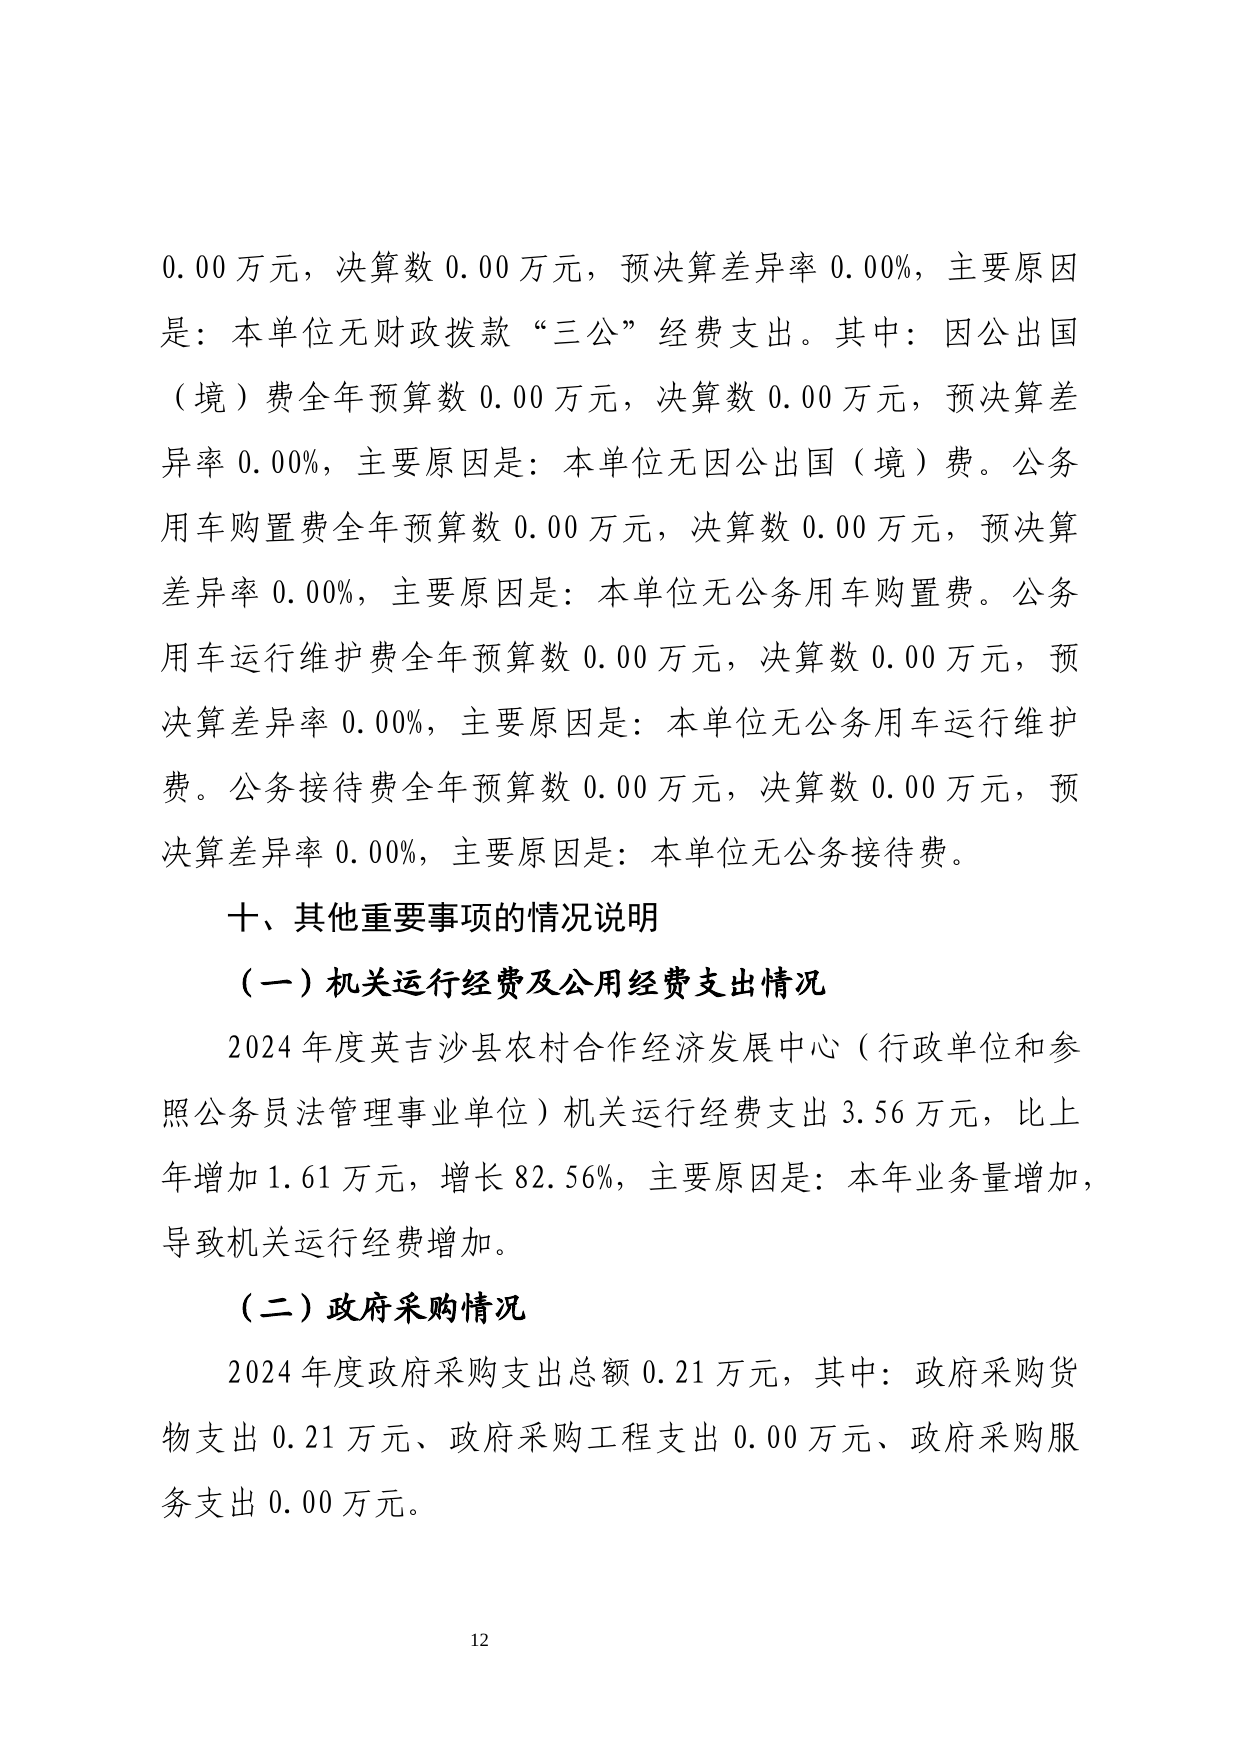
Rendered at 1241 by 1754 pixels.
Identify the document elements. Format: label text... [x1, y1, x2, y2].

text （一）机关运行经费及公用经费支出情况 [159, 948, 1081, 1013]
text 2024年度英吉沙县农村合作经济发展中心（行政单位和参照公务员法管理事业单位）机关运行经费支出3.56万元，比上年增加1.61万元，增长82.56%，主要原因是：本年业务量增加，导致机关运行经费增加。 [159, 1013, 1081, 1273]
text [159, 233, 1081, 883]
text （二）政府采购情况 [159, 1273, 1081, 1338]
text 十、其他重要事项的情况说明 [159, 883, 1081, 948]
text 2024年度政府采购支出总额0.21万元，其中：政府采购货物支出0.21万元、政府采购工程支出0.00万元、政府采购服务支出0.00万元。 [159, 1338, 1081, 1533]
